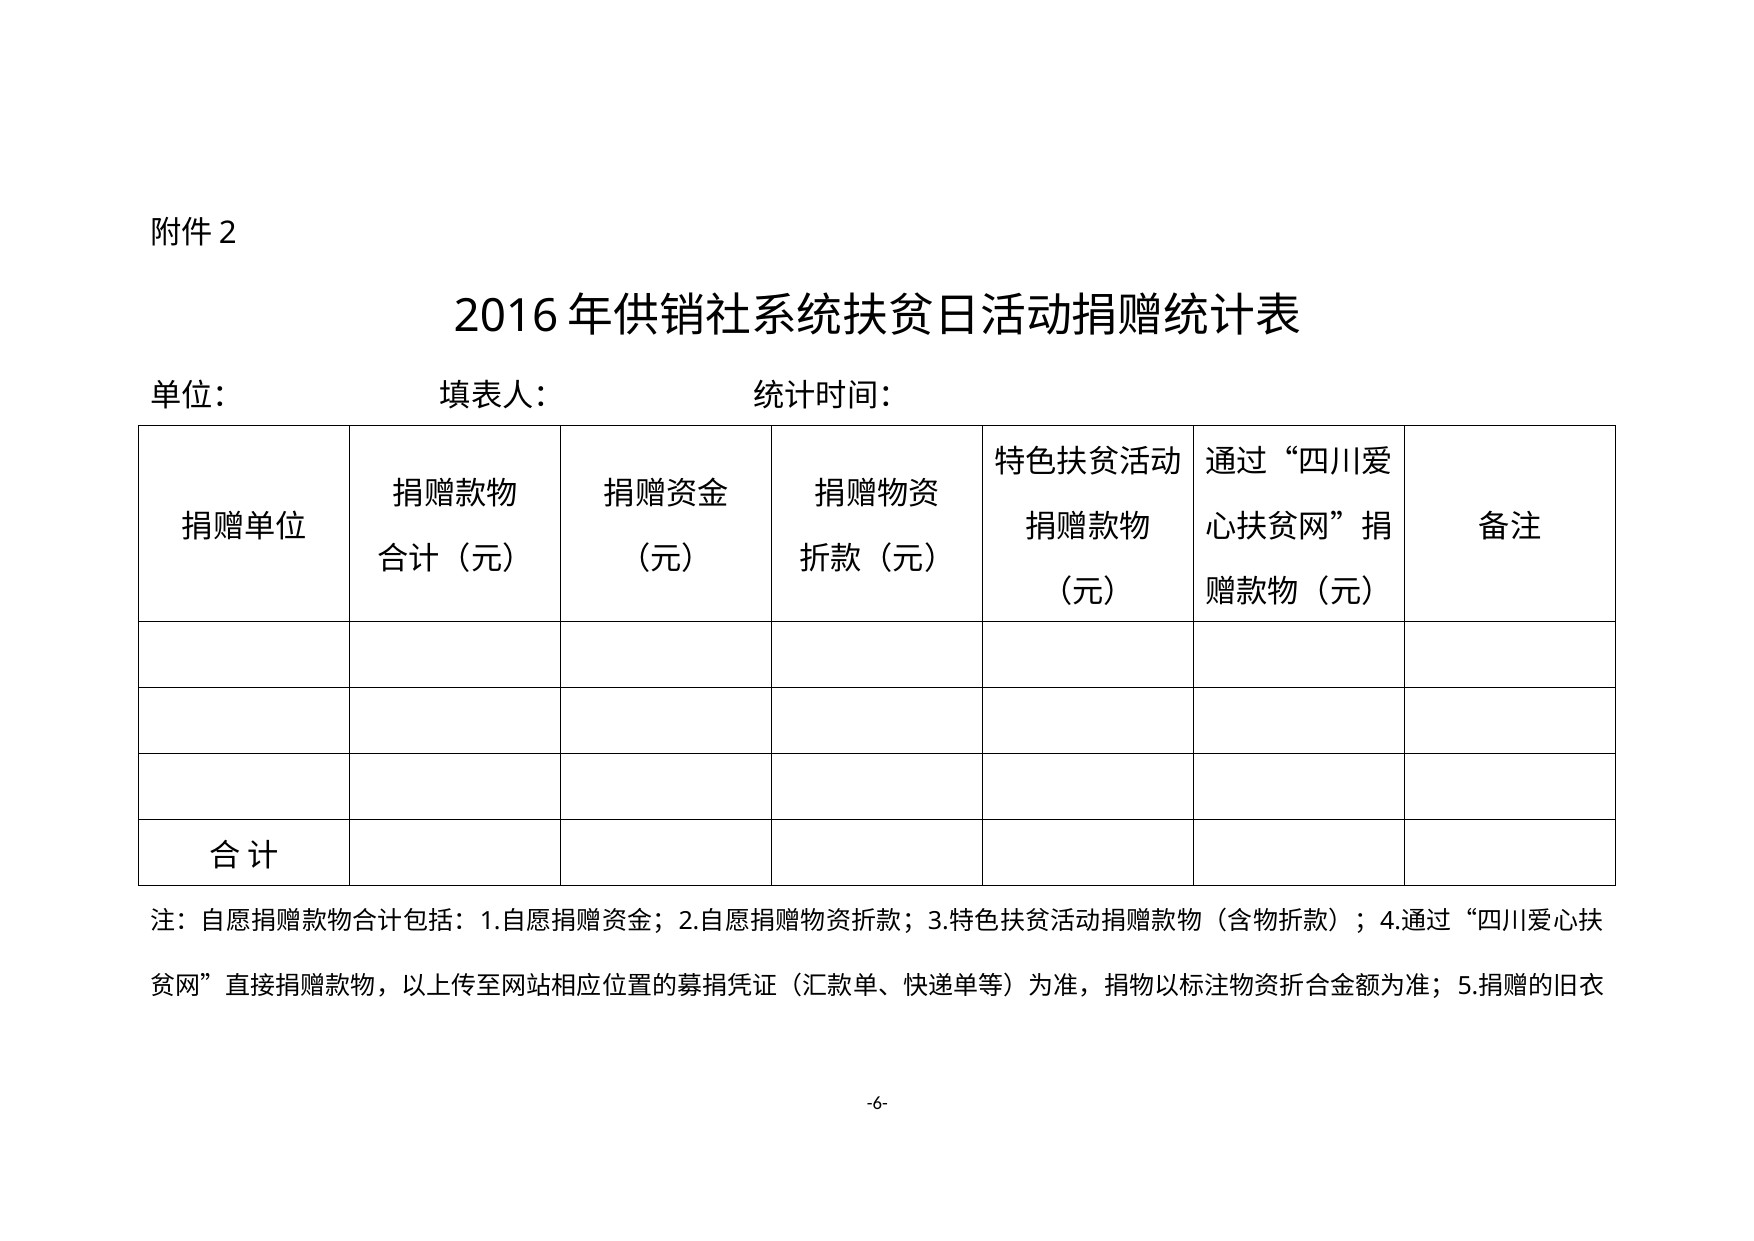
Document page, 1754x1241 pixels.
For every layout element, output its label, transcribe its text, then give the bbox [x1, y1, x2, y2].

table_cell [350, 688, 560, 753]
table_cell [350, 622, 560, 687]
table_cell [139, 688, 349, 753]
table_cell [1405, 688, 1615, 753]
table_cell [139, 622, 349, 687]
table_cell [1194, 754, 1404, 819]
table_cell [983, 754, 1193, 819]
table_header 特色扶贫活动捐赠款物（元） [983, 426, 1193, 621]
text 附件2 [150, 198, 1604, 263]
table_cell [772, 622, 982, 687]
table_cell [983, 622, 1193, 687]
table_cell [350, 820, 560, 885]
table_header 捐赠物资 折款（元） [772, 426, 982, 621]
table_cell [772, 688, 982, 753]
table_cell [561, 820, 771, 885]
table_cell [561, 688, 771, 753]
table_cell [1405, 754, 1615, 819]
text 单位： 填表人： 统计时间： [150, 360, 1604, 425]
table_cell [1405, 622, 1615, 687]
table_cell [350, 754, 560, 819]
table_cell [772, 754, 982, 819]
table_cell [561, 622, 771, 687]
table_cell [772, 820, 982, 885]
table_cell 合 计 [139, 820, 349, 885]
table_header 捐赠单位 [139, 426, 349, 621]
table_cell [983, 820, 1193, 885]
table_cell [561, 754, 771, 819]
table_cell [1194, 688, 1404, 753]
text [150, 886, 1604, 1016]
table_cell [1194, 820, 1404, 885]
table_header 捐赠资金 （元） [561, 426, 771, 621]
table_header 捐赠款物 合计（元） [350, 426, 560, 621]
table_cell [983, 688, 1193, 753]
table_cell [139, 754, 349, 819]
table_cell [1194, 622, 1404, 687]
text 2016年供销社系统扶贫日活动捐赠统计表 [150, 263, 1604, 360]
table_header 备注 [1405, 426, 1615, 621]
table_header 通过“四川爱心扶贫网”捐赠款物（元） [1194, 426, 1404, 621]
table_cell [1405, 820, 1615, 885]
